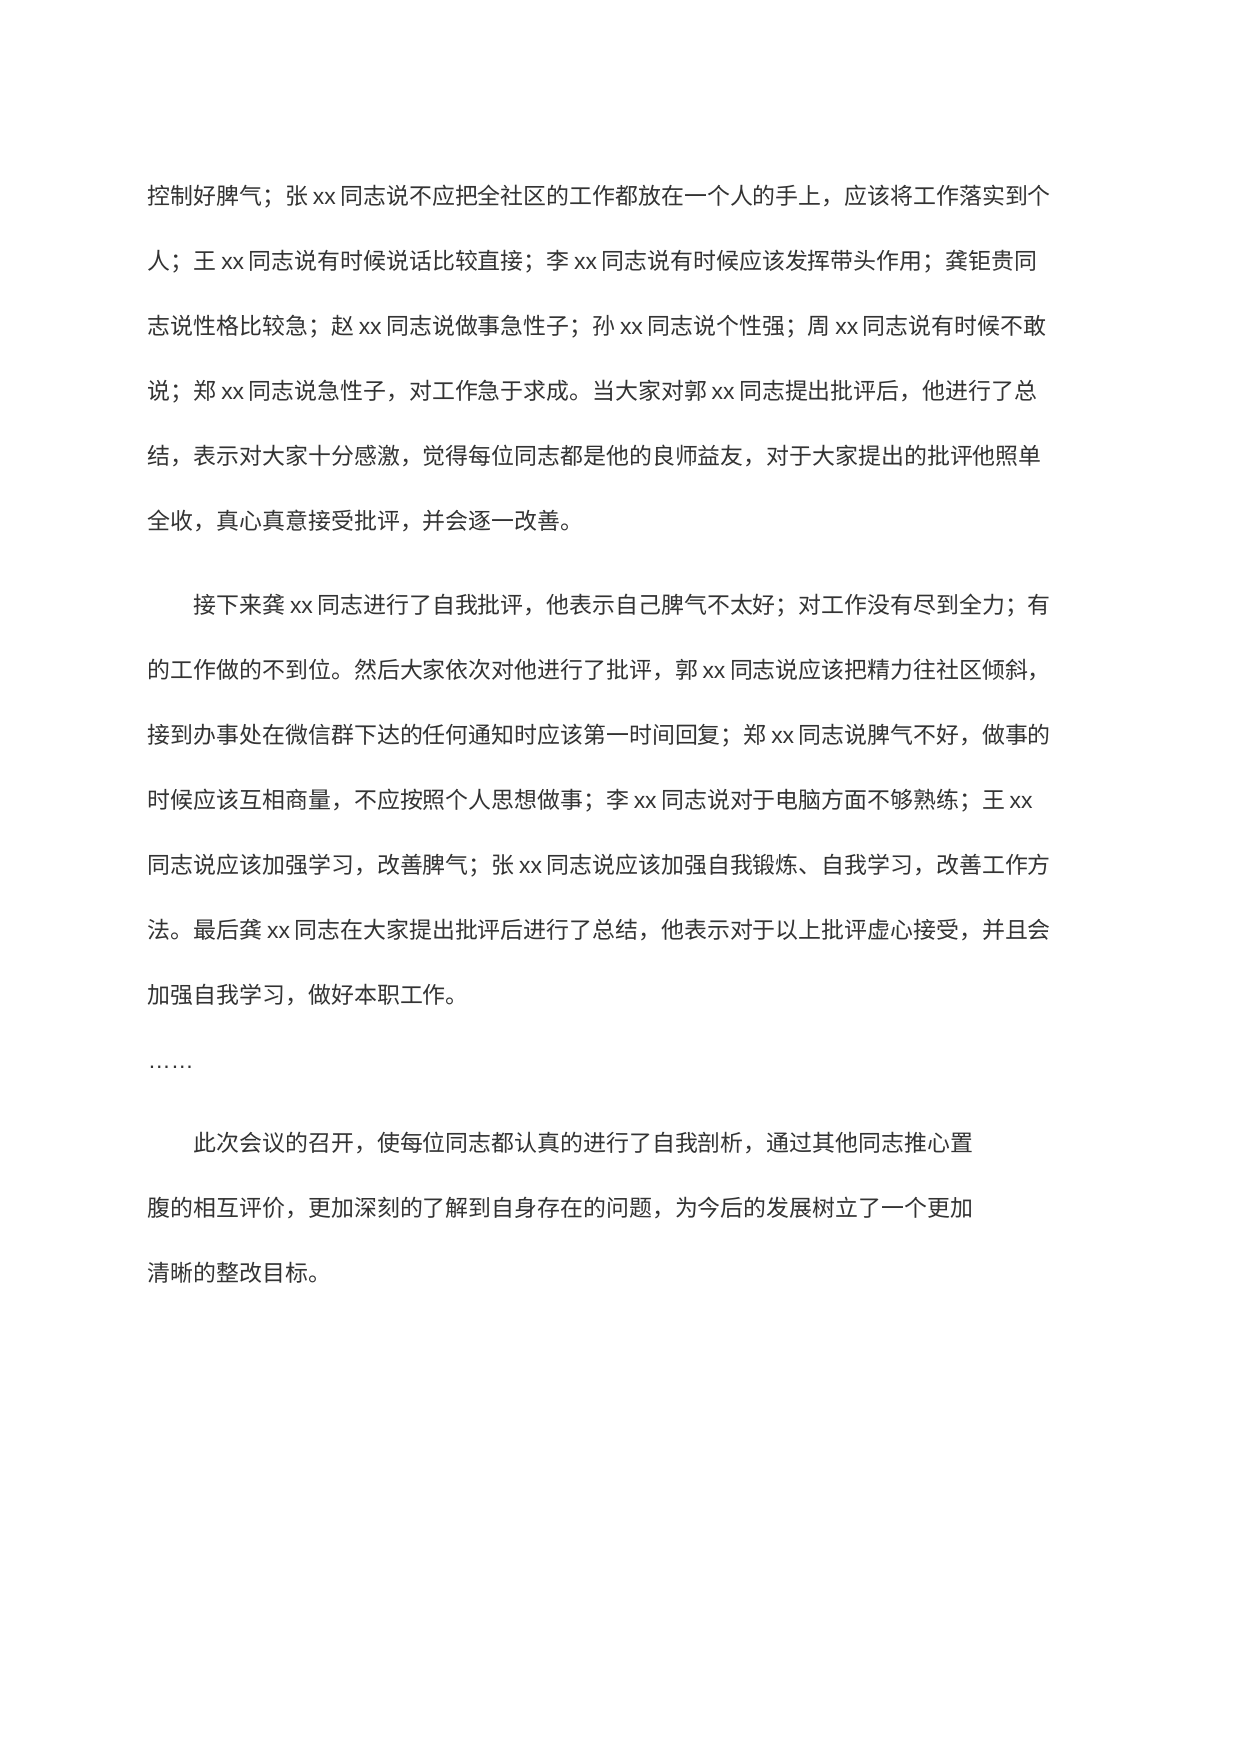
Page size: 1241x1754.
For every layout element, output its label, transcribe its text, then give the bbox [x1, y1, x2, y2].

text 此次会议的召开，使每位同志都认真的进行了自我剖析，通过其他同志推心置腹的相互评价，更加深刻的了解到自身存在的问题，为今后的发展树立了一个更加清晰的整改目标。 [148, 1109, 986, 1304]
text 接下来龚xx同志进行了自我批评，他表示自己脾气不太好；对工作没有尽到全力；有的工作做的不到位。然后大家依次对他进行了批评，郭xx同志说应该把精力往社区倾斜，接到办事处在微信群下达的任何通知时应该第一时间回复；郑xx同志说脾气不好，做事的时候应该互相商量，不应按照个人思想做事；李xx同志说对于电脑方面不够熟练；王xx同志说应该加强学习，改善脾气；张xx同志说应该加强自我锻炼、自我学习，改善工作方法。最后龚xx同志在大家提出批评后进行了总结，他表示对于以上批评虚心接受，并且会加强自我学习，做好本职工作。 [148, 571, 1053, 1026]
text …… [148, 1044, 986, 1077]
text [148, 162, 1053, 552]
